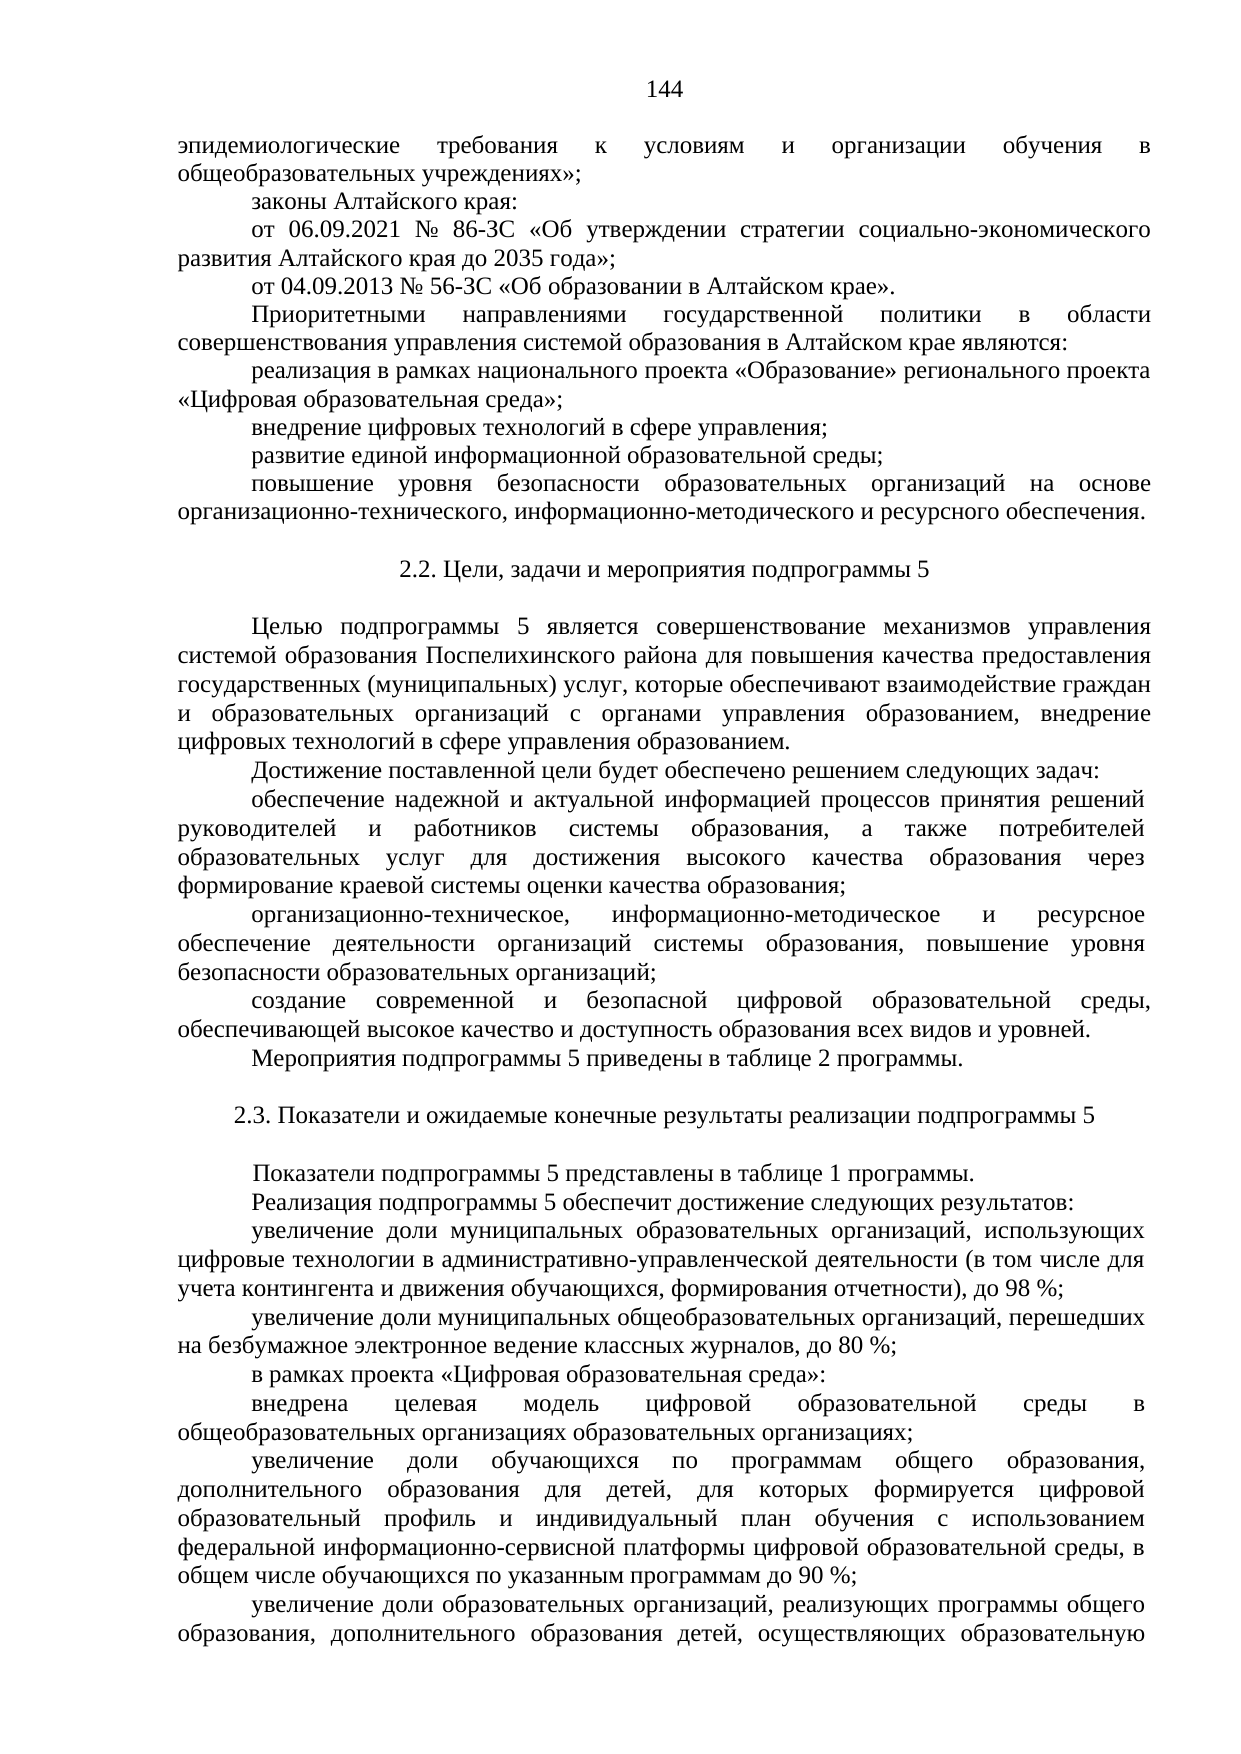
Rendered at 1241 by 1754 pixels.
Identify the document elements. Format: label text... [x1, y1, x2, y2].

text 2.2. Цели, задачи и мероприятия подпрограммы 5 [177, 554, 1152, 582]
text повышение уровня безопасности образовательных организаций на основе организационно-технического, информационно-методического и ресурсного обеспечения. [177, 469, 1152, 525]
text внедрение цифровых технологий в сфере управления; [177, 412, 1152, 441]
text реализация в рамках национального проекта «Образование» регионального проекта «Цифровая образовательная среда»; [177, 356, 1152, 412]
text развитие единой информационной образовательной среды; [177, 441, 1152, 469]
text Показатели подпрограммы 5 представлены в таблице 1 программы. [177, 1158, 1152, 1187]
text увеличение доли муниципальных образовательных организаций, использующих цифровые технологии в административно-управленческой деятельности (в том числе для учета контингента и движения обучающихся, формирования отчетности), до 98 %; [177, 1215, 1146, 1302]
text Достижение поставленной цели будет обеспечено решением следующих задач: [177, 755, 1152, 784]
text увеличение доли муниципальных общеобразовательных организаций, перешедших на безбумажное электронное ведение классных журналов, до 80 %; [177, 1302, 1146, 1359]
text создание современной и безопасной цифровой образовательной среды, обеспечивающей высокое качество и доступность образования всех видов и уровней. [177, 985, 1152, 1043]
text законы Алтайского края: [177, 187, 1152, 215]
text от 06.09.2021 № 86-ЗС «Об утверждении стратегии социально-экономического развития Алтайского края до 2035 года»; [177, 215, 1152, 272]
text Приоритетными направлениями государственной политики в области совершенствования управления системой образования в Алтайском крае являются: [177, 300, 1152, 356]
text внедрена целевая модель цифровой образовательной среды в общеобразовательных организациях образовательных организациях; [177, 1388, 1146, 1445]
text 2.3. Показатели и ожидаемые конечные результаты реализации подпрограммы 5 [177, 1100, 1152, 1129]
text в рамках проекта «Цифровая образовательная среда»: [177, 1359, 1146, 1388]
text организационно-техническое, информационно-методическое и ресурсное обеспечение деятельности организаций системы образования, повышение уровня безопасности образовательных организаций; [177, 899, 1146, 985]
text Мероприятия подпрограммы 5 приведены в таблице 2 программы. [177, 1043, 1152, 1072]
text Реализация подпрограммы 5 обеспечит достижение следующих результатов: [177, 1187, 1152, 1215]
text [177, 131, 1152, 187]
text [177, 1589, 1146, 1647]
text Целью подпрограммы 5 является совершенствование механизмов управления системой образования Поспелихинского района для повышения качества предоставления государственных (муниципальных) услуг, которые обеспечивают взаимодействие граждан и образовательных организаций с органами управления образованием, внедрение цифровых технологий в сфере управления образованием. [177, 611, 1152, 755]
text увеличение доли обучающихся по программам общего образования, дополнительного образования для детей, для которых формируется цифровой образовательный профиль и индивидуальный план обучения с использованием федеральной информационно-сервисной платформы цифровой образовательной среды, в общем числе обучающихся по указанным программам до 90 %; [177, 1445, 1146, 1589]
text обеспечение надежной и актуальной информацией процессов принятия решений руководителей и работников системы образования, а также потребителей образовательных услуг для достижения высокого качества образования через формирование краевой системы оценки качества образования; [177, 784, 1146, 899]
text от 04.09.2013 № 56-ЗС «Об образовании в Алтайском крае». [177, 272, 1152, 300]
